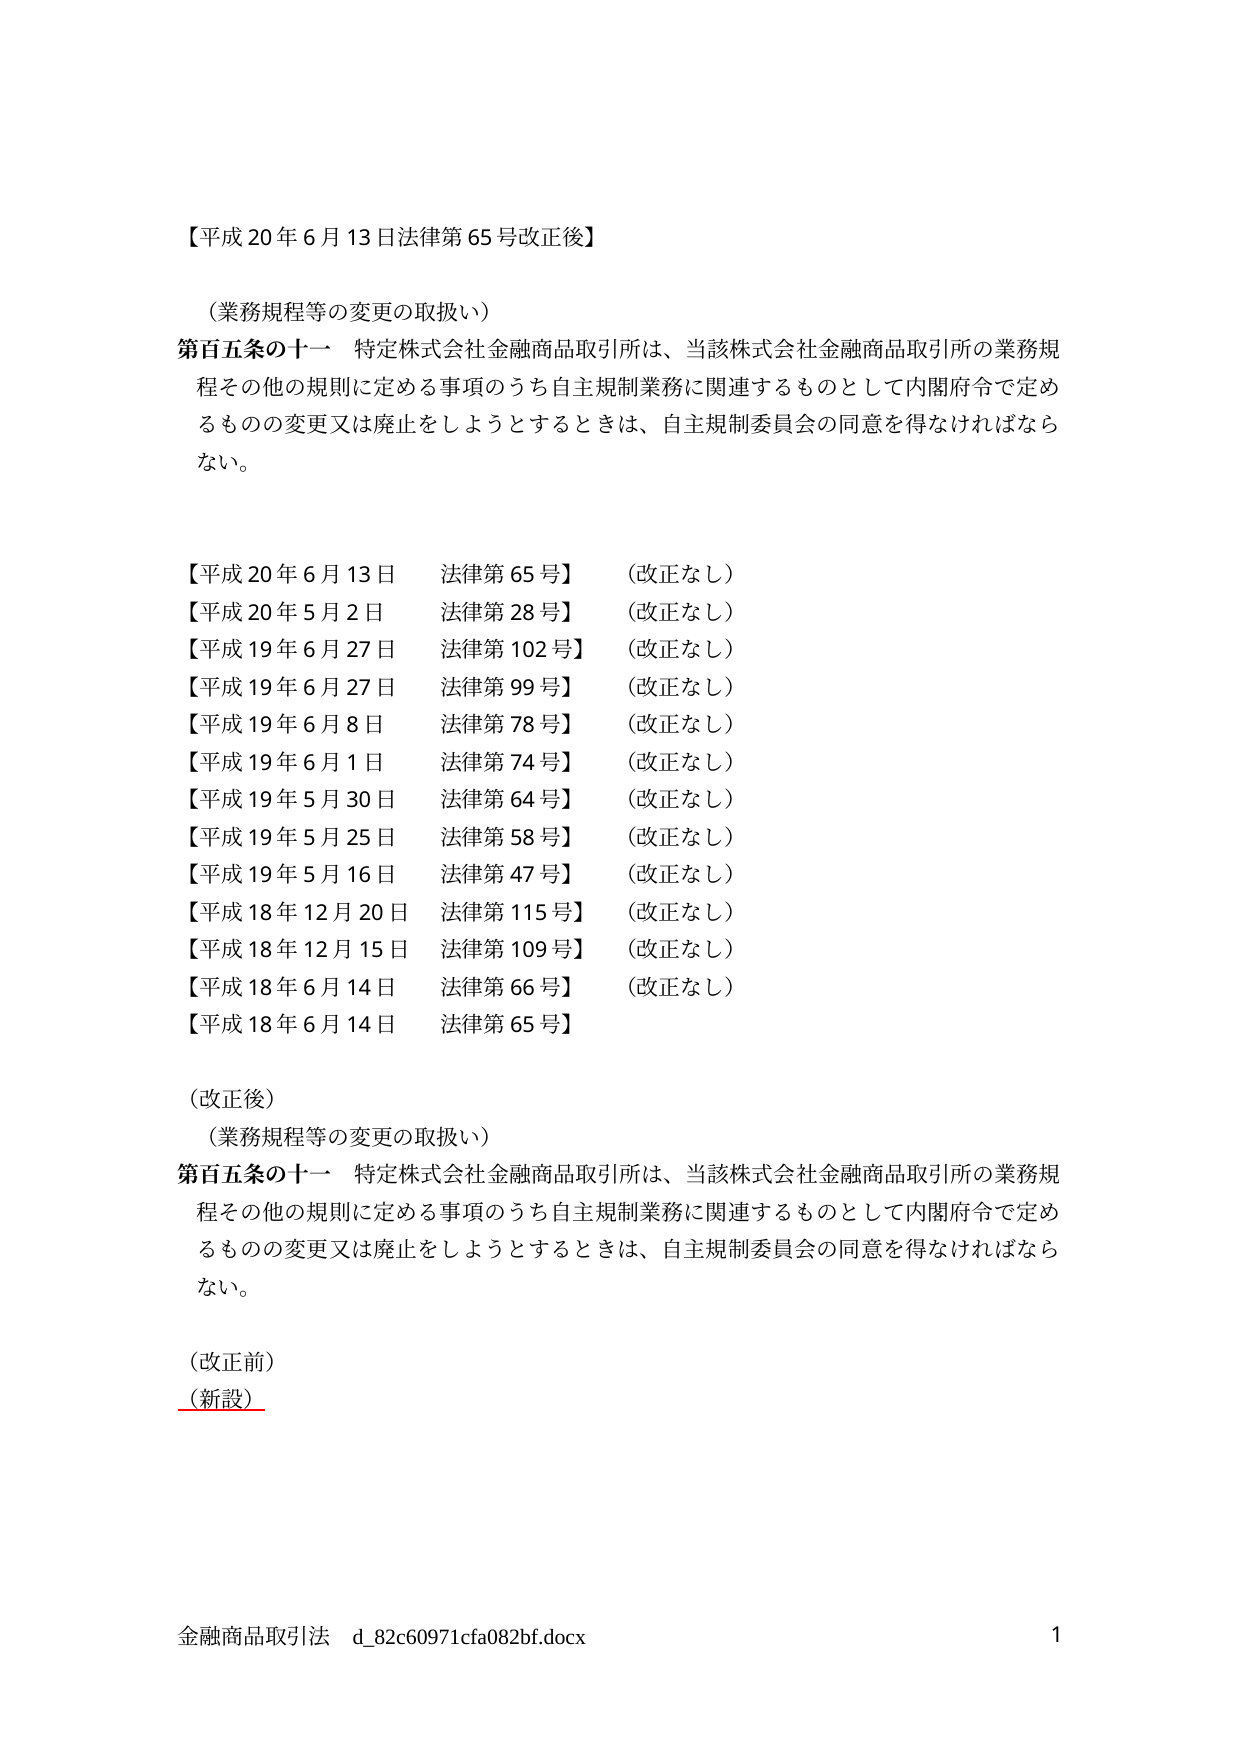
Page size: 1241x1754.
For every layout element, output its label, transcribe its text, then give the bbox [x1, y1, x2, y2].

text 【平成19年5月30日 法律第64号】 （改正なし） [177, 779, 1063, 817]
text 【平成19年6月27日 法律第99号】 （改正なし） [177, 667, 1063, 704]
text 【平成18年12月20日 法律第115号】 （改正なし） [177, 892, 1063, 929]
text 第百五条の十一 特定株式会社金融商品取引所は、当該株式会社金融商品取引所の業務規程その他の規則に定める事項のうち自主規制業務に関連するものとして内閣府令で定めるものの変更又は廃止をしようとするときは、自主規制委員会の同意を得なければならない。 [177, 329, 1063, 479]
text 【平成19年6月27日 法律第102号】 （改正なし） [177, 629, 1063, 667]
text 【平成20年5月2日 法律第28号】 （改正なし） [177, 592, 1063, 629]
text 第百五条の十一 特定株式会社金融商品取引所は、当該株式会社金融商品取引所の業務規程その他の規則に定める事項のうち自主規制業務に関連するものとして内閣府令で定めるものの変更又は廃止をしようとするときは、自主規制委員会の同意を得なければならない。 [177, 1154, 1063, 1304]
text （業務規程等の変更の取扱い） [196, 1117, 1063, 1154]
text （改正後） [177, 1079, 1063, 1117]
text 【平成20年6月13日 法律第65号】 （改正なし） [177, 554, 1063, 592]
text 【平成18年12月15日 法律第109号】 （改正なし） [177, 929, 1063, 967]
text 【平成20年6月13日法律第65号改正後】 [177, 217, 1063, 254]
text 【平成19年5月16日 法律第47号】 （改正なし） [177, 854, 1063, 892]
text 【平成19年6月1日 法律第74号】 （改正なし） [177, 742, 1063, 779]
text 【平成18年6月14日 法律第66号】 （改正なし） [177, 967, 1063, 1004]
text 【平成19年6月8日 法律第78号】 （改正なし） [177, 704, 1063, 742]
text 【平成18年6月14日 法律第65号】 [177, 1004, 1063, 1042]
text （改正前） [177, 1342, 1063, 1379]
text 【平成19年5月25日 法律第58号】 （改正なし） [177, 817, 1063, 854]
text （業務規程等の変更の取扱い） [196, 292, 1063, 329]
text （新設） [177, 1379, 1063, 1417]
